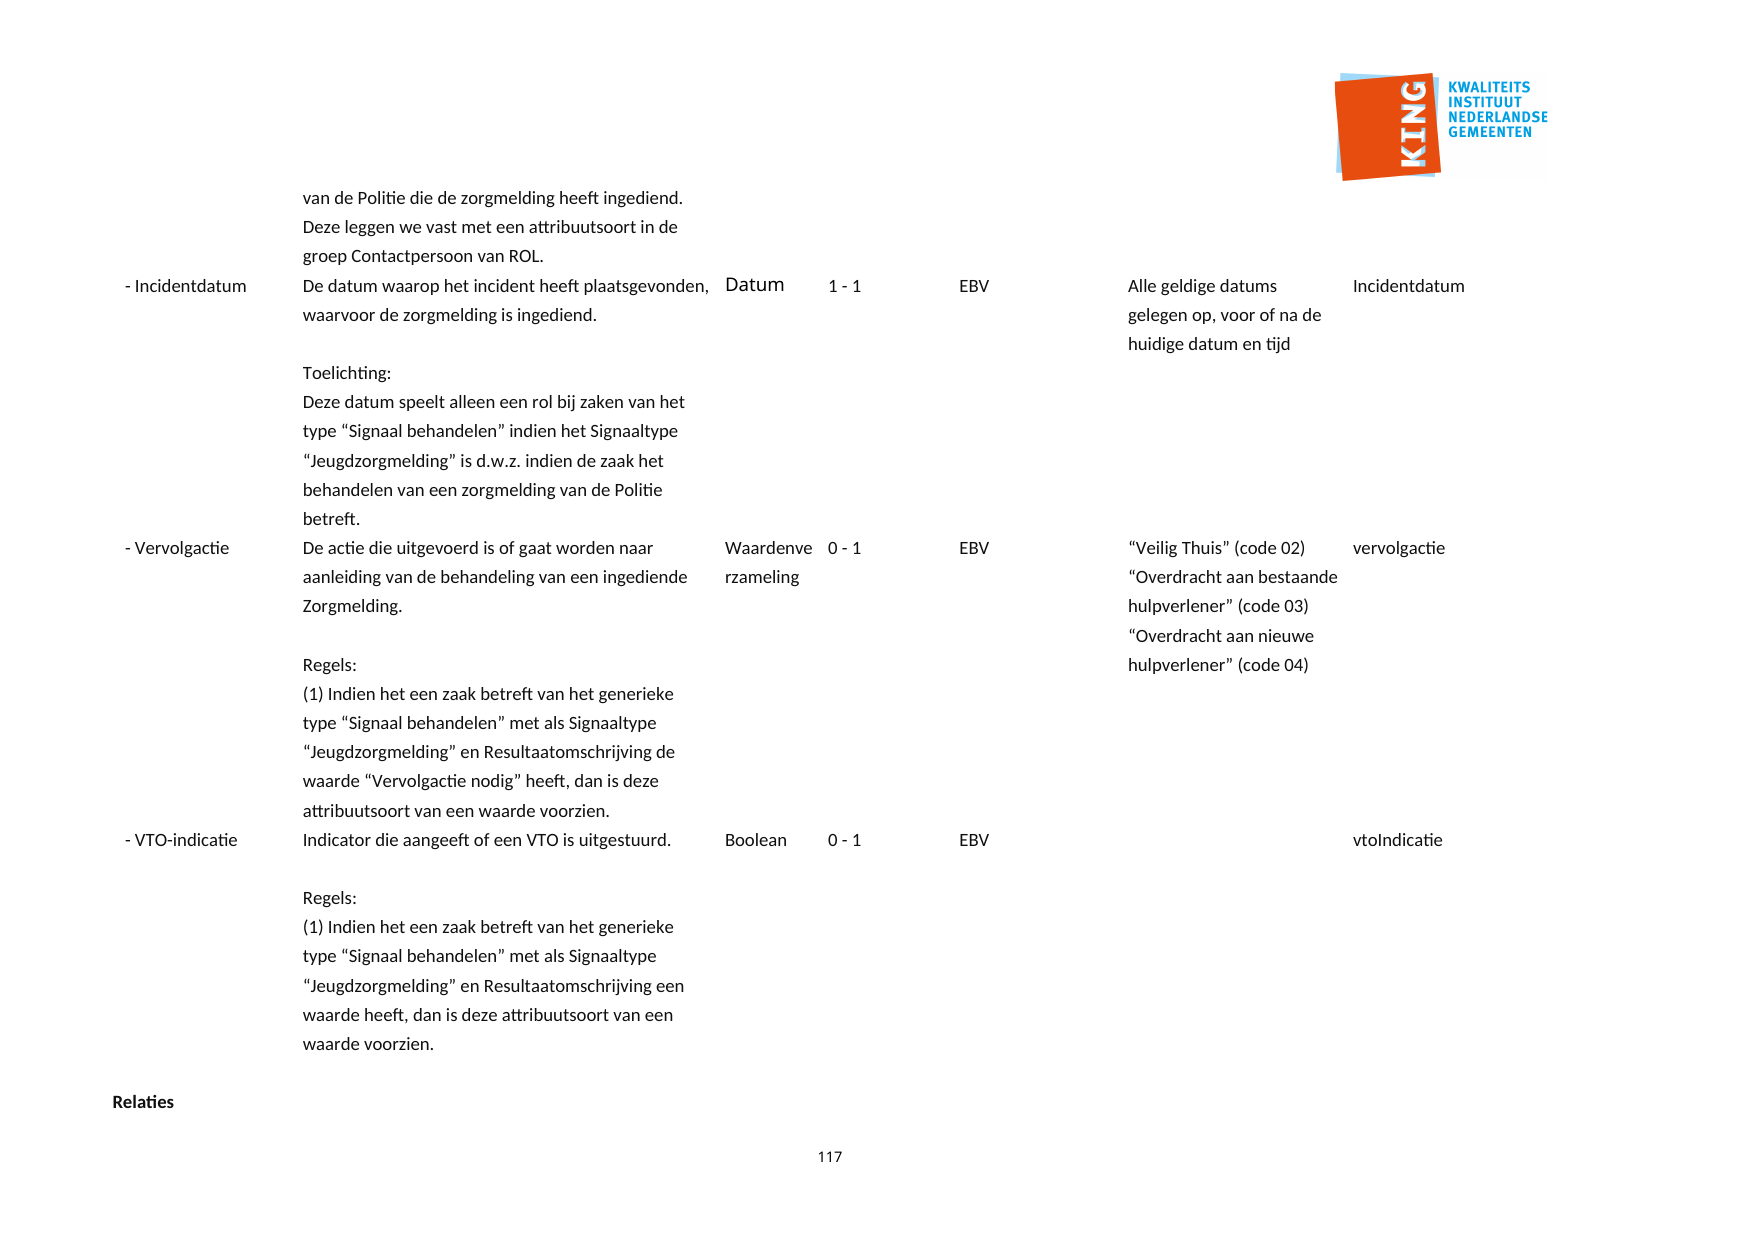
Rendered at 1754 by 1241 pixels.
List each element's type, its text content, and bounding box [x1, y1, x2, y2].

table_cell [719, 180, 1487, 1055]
picture [1334, 73, 1548, 181]
text Relaties [112, 1084, 1547, 1113]
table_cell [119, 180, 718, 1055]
